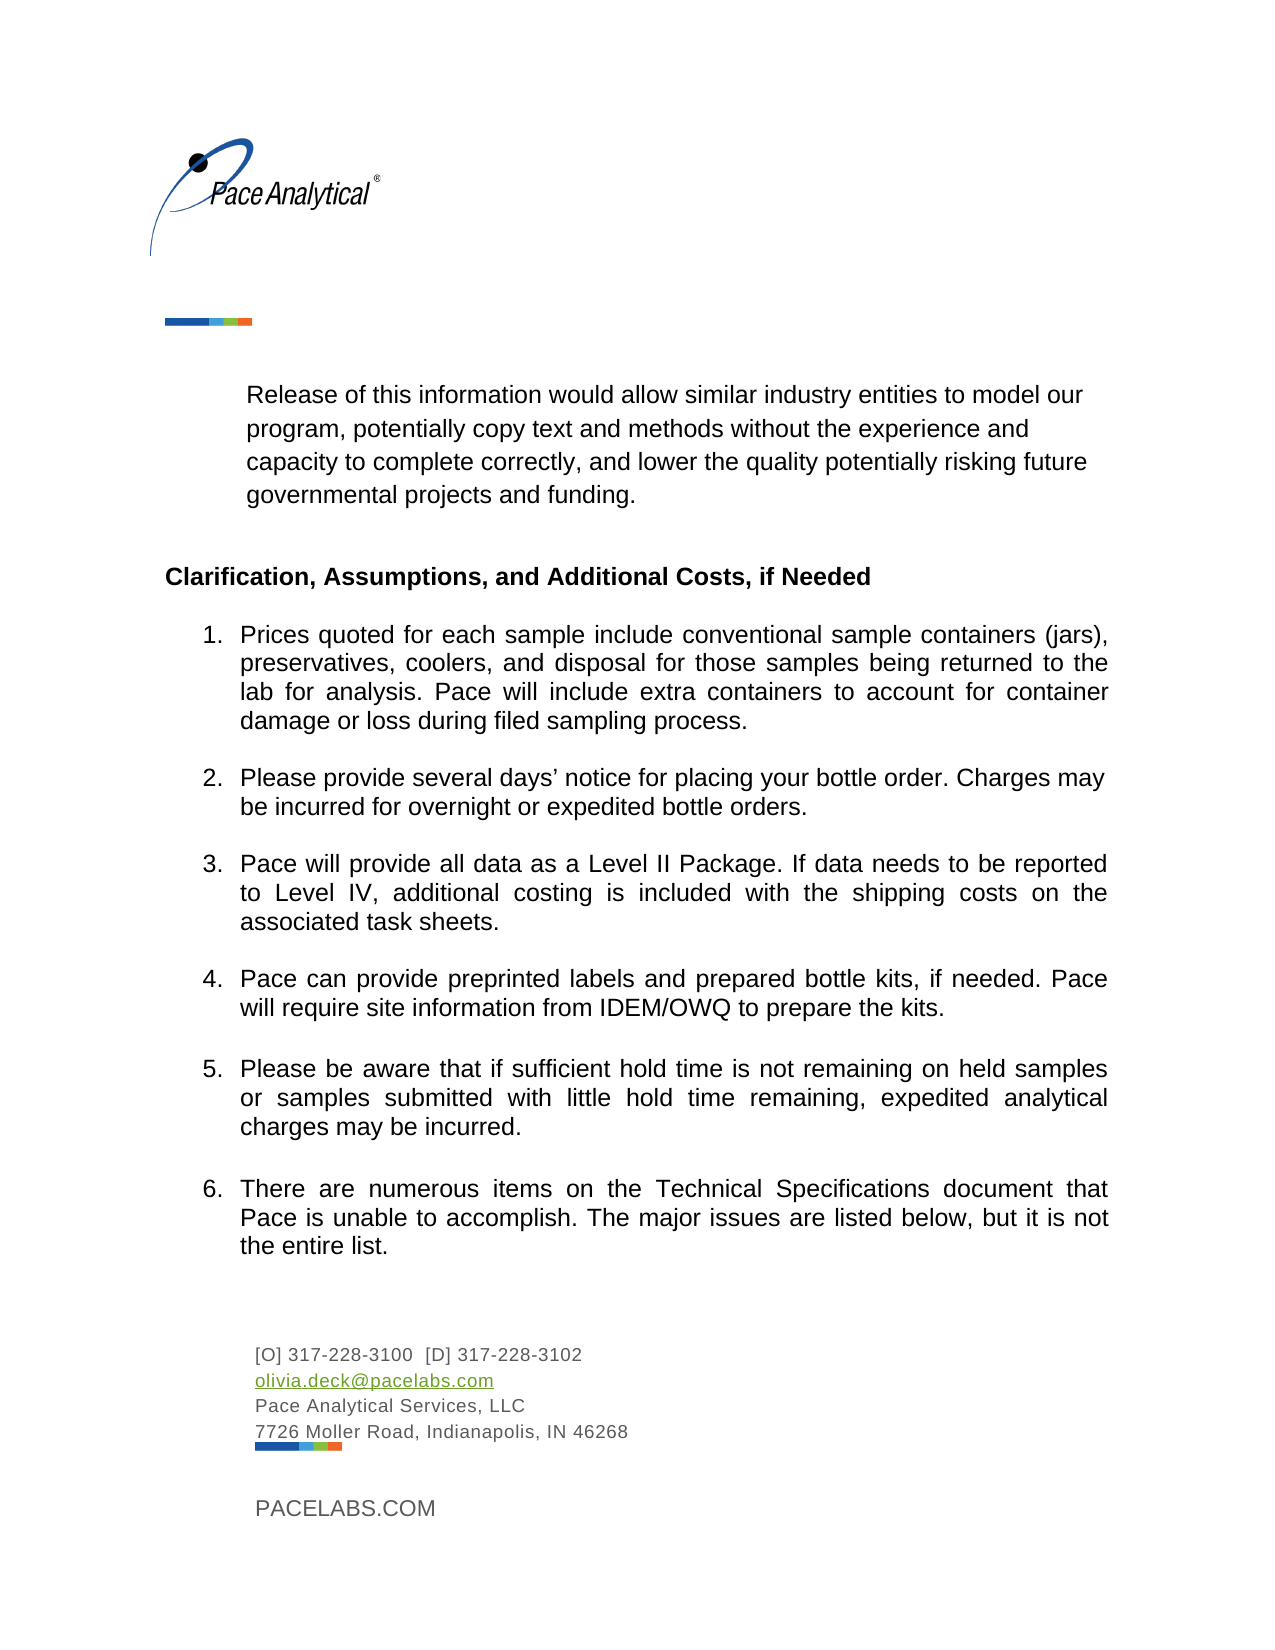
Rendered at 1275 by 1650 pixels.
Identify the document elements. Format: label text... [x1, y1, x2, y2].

picture [165, 318, 253, 326]
text Clarification, Assumptions, and Additional Costs, if Needed [165, 562, 1110, 591]
list Please be aware that if sufficient hold time is not remaining on held samples or samples submitted with little hold time remaining, expedited analytical charges may be incurred. [202, 1054, 1110, 1141]
list Prices quoted for each sample include conventional sample containers (jars), preservatives, coolers, and disposal for those samples being returned to the lab for analysis. Pace will include extra containers to account for container damage or loss during filed sampling process. [202, 620, 1110, 735]
list There are numerous items on the Technical Specifications document that Pace is unable to accomplish. The major issues are listed below, but it is not the entire list. [202, 1174, 1110, 1260]
picture [255, 1442, 343, 1451]
list Please provide several days’ notice for placing your bottle order. Charges may be incurred for overnight or expedited bottle orders. [202, 763, 1110, 849]
list Pace will provide all data as a Level II Package. If data needs to be reported to Level IV, additional costing is included with the shipping costs on the associated task sheets. [202, 849, 1110, 935]
list Pace can provide preprinted labels and prepared bottle kits, if needed. Pace will require site information from IDEM/OWQ to prepare the kits. [202, 964, 1110, 1021]
